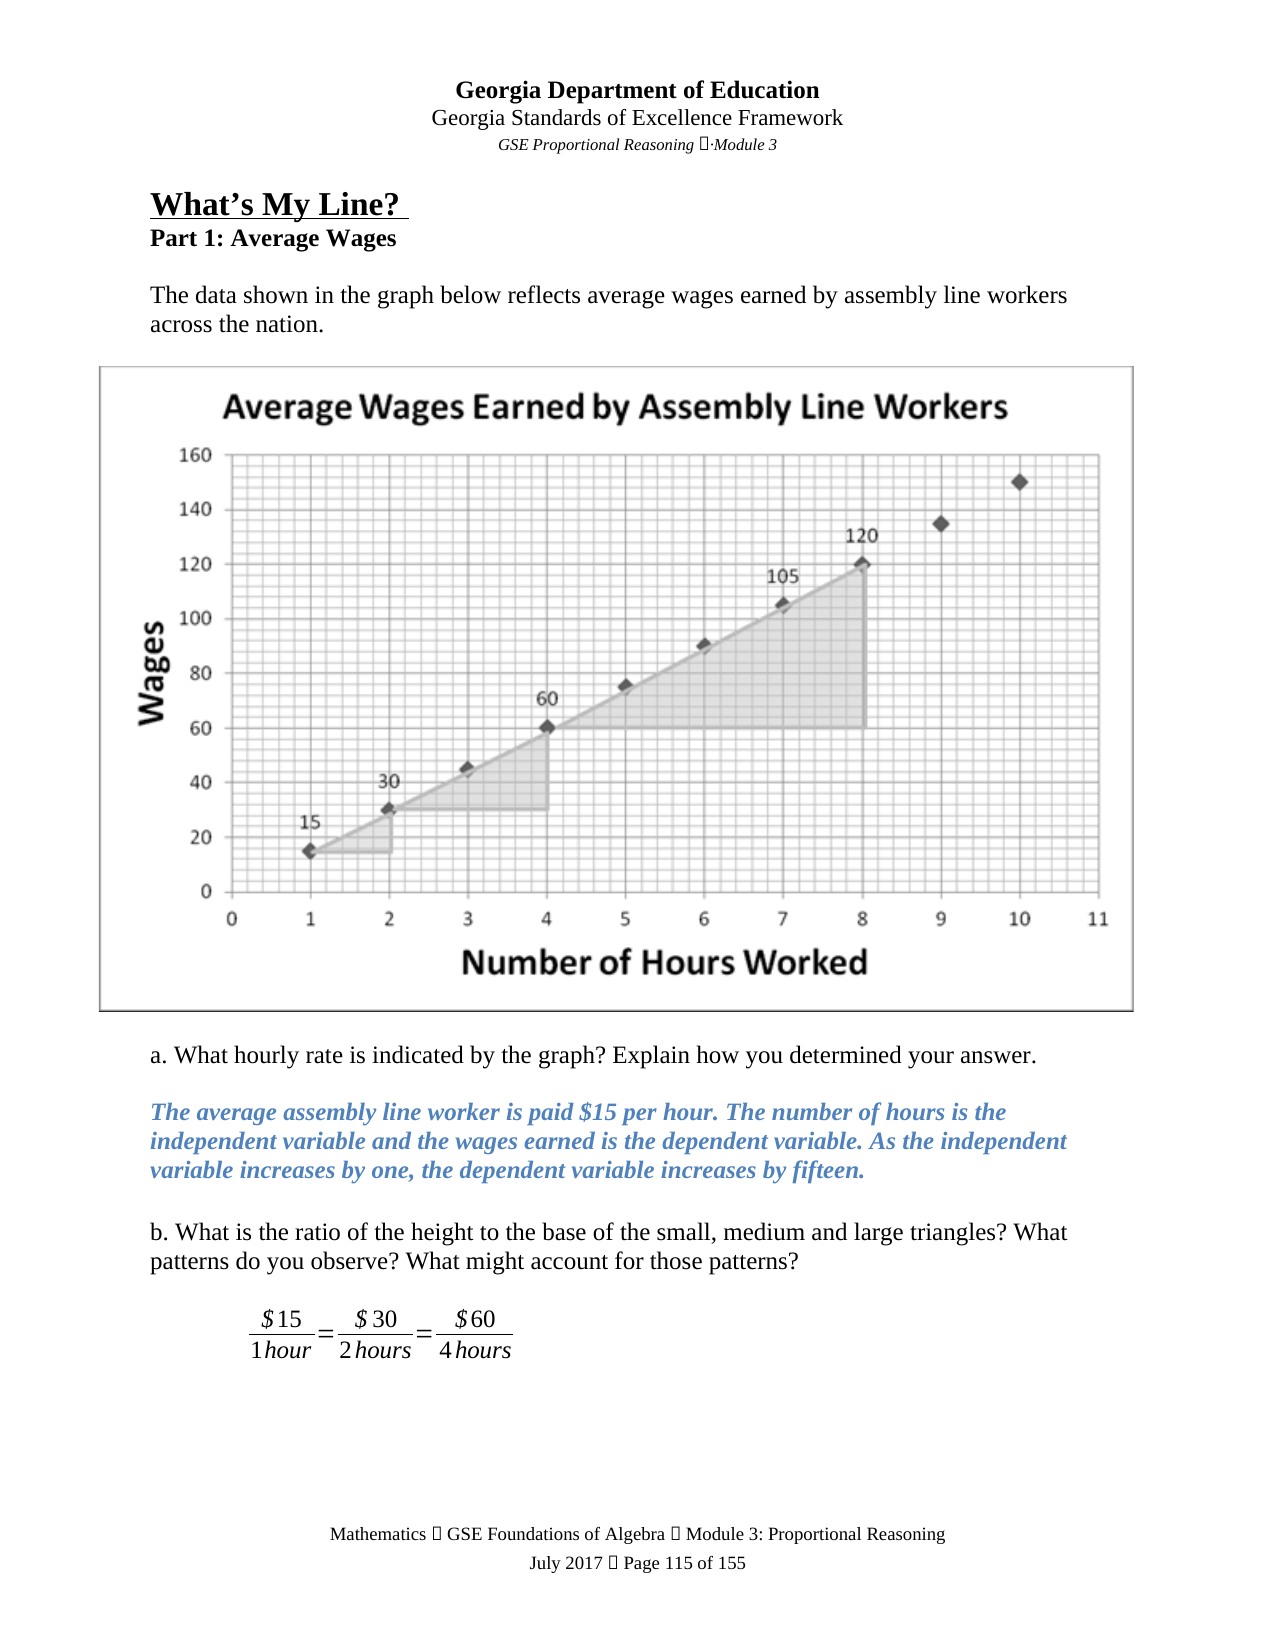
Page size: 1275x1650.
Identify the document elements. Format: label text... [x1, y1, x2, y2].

text What’s My Line? [150, 184, 1125, 223]
text a. What hourly rate is indicated by the graph? Explain how you determined your answer. [150, 1040, 1125, 1069]
text b. What is the ratio of the height to the base of the small, medium and large triangles? What patterns do you observe? What might account for those patterns? [150, 1217, 1125, 1275]
text The average assembly line worker is paid $15 per hour. The number of hours is the independent variable and the wages earned is the dependent variable. As the independent variable increases by one, the dependent variable increases by fifteen. [150, 1097, 1125, 1184]
text Part 1: Average Wages [150, 223, 1125, 251]
text The data shown in the graph below reflects average wages earned by assembly line workers across the nation. [150, 280, 1125, 338]
